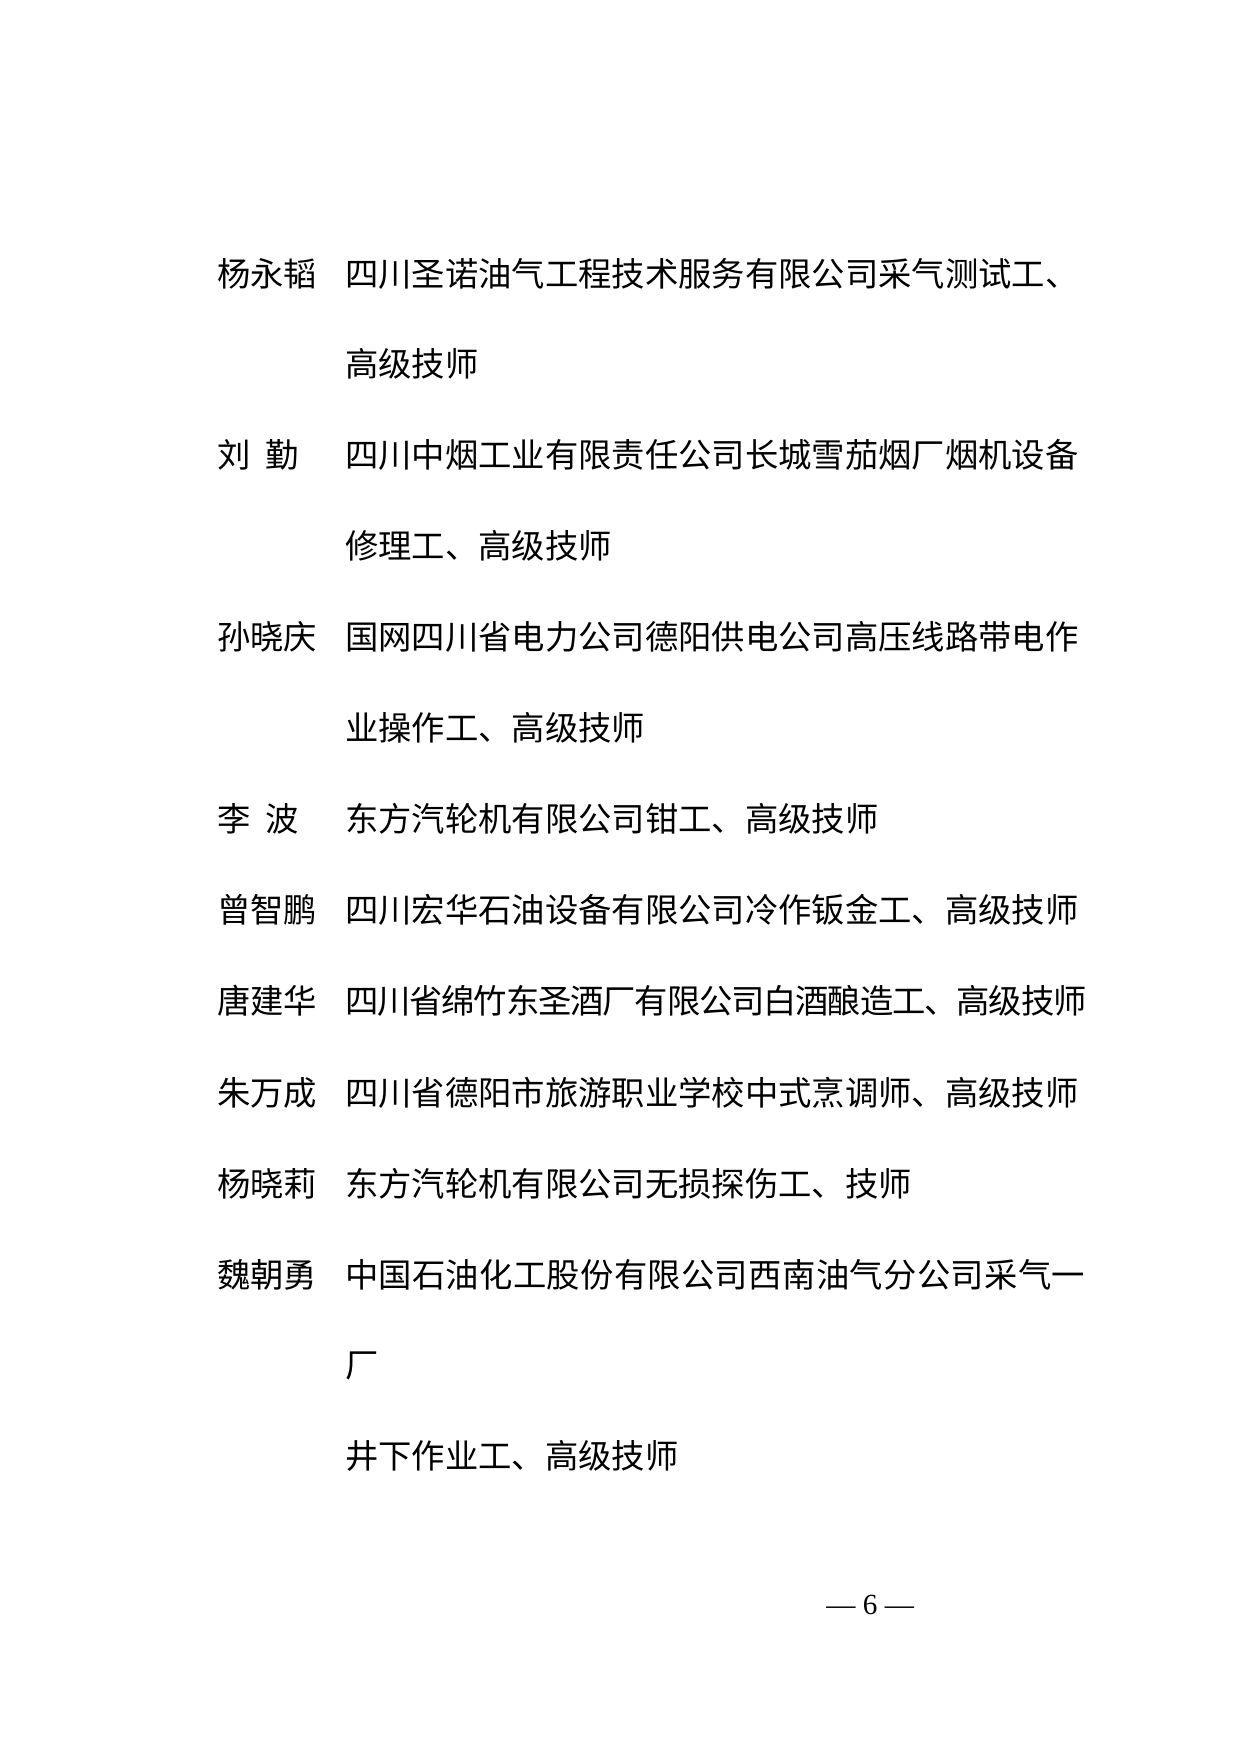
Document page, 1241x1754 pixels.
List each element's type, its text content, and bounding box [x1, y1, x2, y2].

table_cell 四川中烟工业有限责任公司长城雪茄烟厂烟机设备修理工、高级技师 [346, 409, 1086, 589]
table_cell 刘 勤 [217, 409, 345, 589]
table_cell 中国石油化工股份有限公司西南油气分公司采气一厂 井下作业工、高级技师 [346, 1228, 1086, 1499]
table_cell 四川圣诺油气工程技术服务有限公司采气测试工、高级技师 [346, 227, 1086, 408]
table_cell 杨永韬 [217, 227, 345, 408]
table_cell 国网四川省电力公司德阳供电公司高压线路带电作业操作工、高级技师 [346, 590, 1086, 771]
table_cell 东方汽轮机有限公司无损探伤工、技师 [346, 1137, 1086, 1227]
table_cell 杨晓莉 [217, 1137, 345, 1227]
table_cell 四川省绵竹东圣酒厂有限公司白酒酿造工、高级技师 [346, 955, 1086, 1044]
table_cell 魏朝勇 [217, 1228, 345, 1499]
table_cell 唐建华 [217, 955, 345, 1044]
table_cell 孙晓庆 [217, 590, 345, 771]
table_cell 曾智鹏 [217, 863, 345, 953]
table_cell 朱万成 [217, 1046, 345, 1136]
table_cell 东方汽轮机有限公司钳工、高级技师 [346, 772, 1086, 862]
table_cell 四川宏华石油设备有限公司冷作钣金工、高级技师 [346, 863, 1086, 953]
table_cell 李 波 [217, 772, 345, 862]
table_cell 四川省德阳市旅游职业学校中式烹调师、高级技师 [346, 1046, 1086, 1136]
